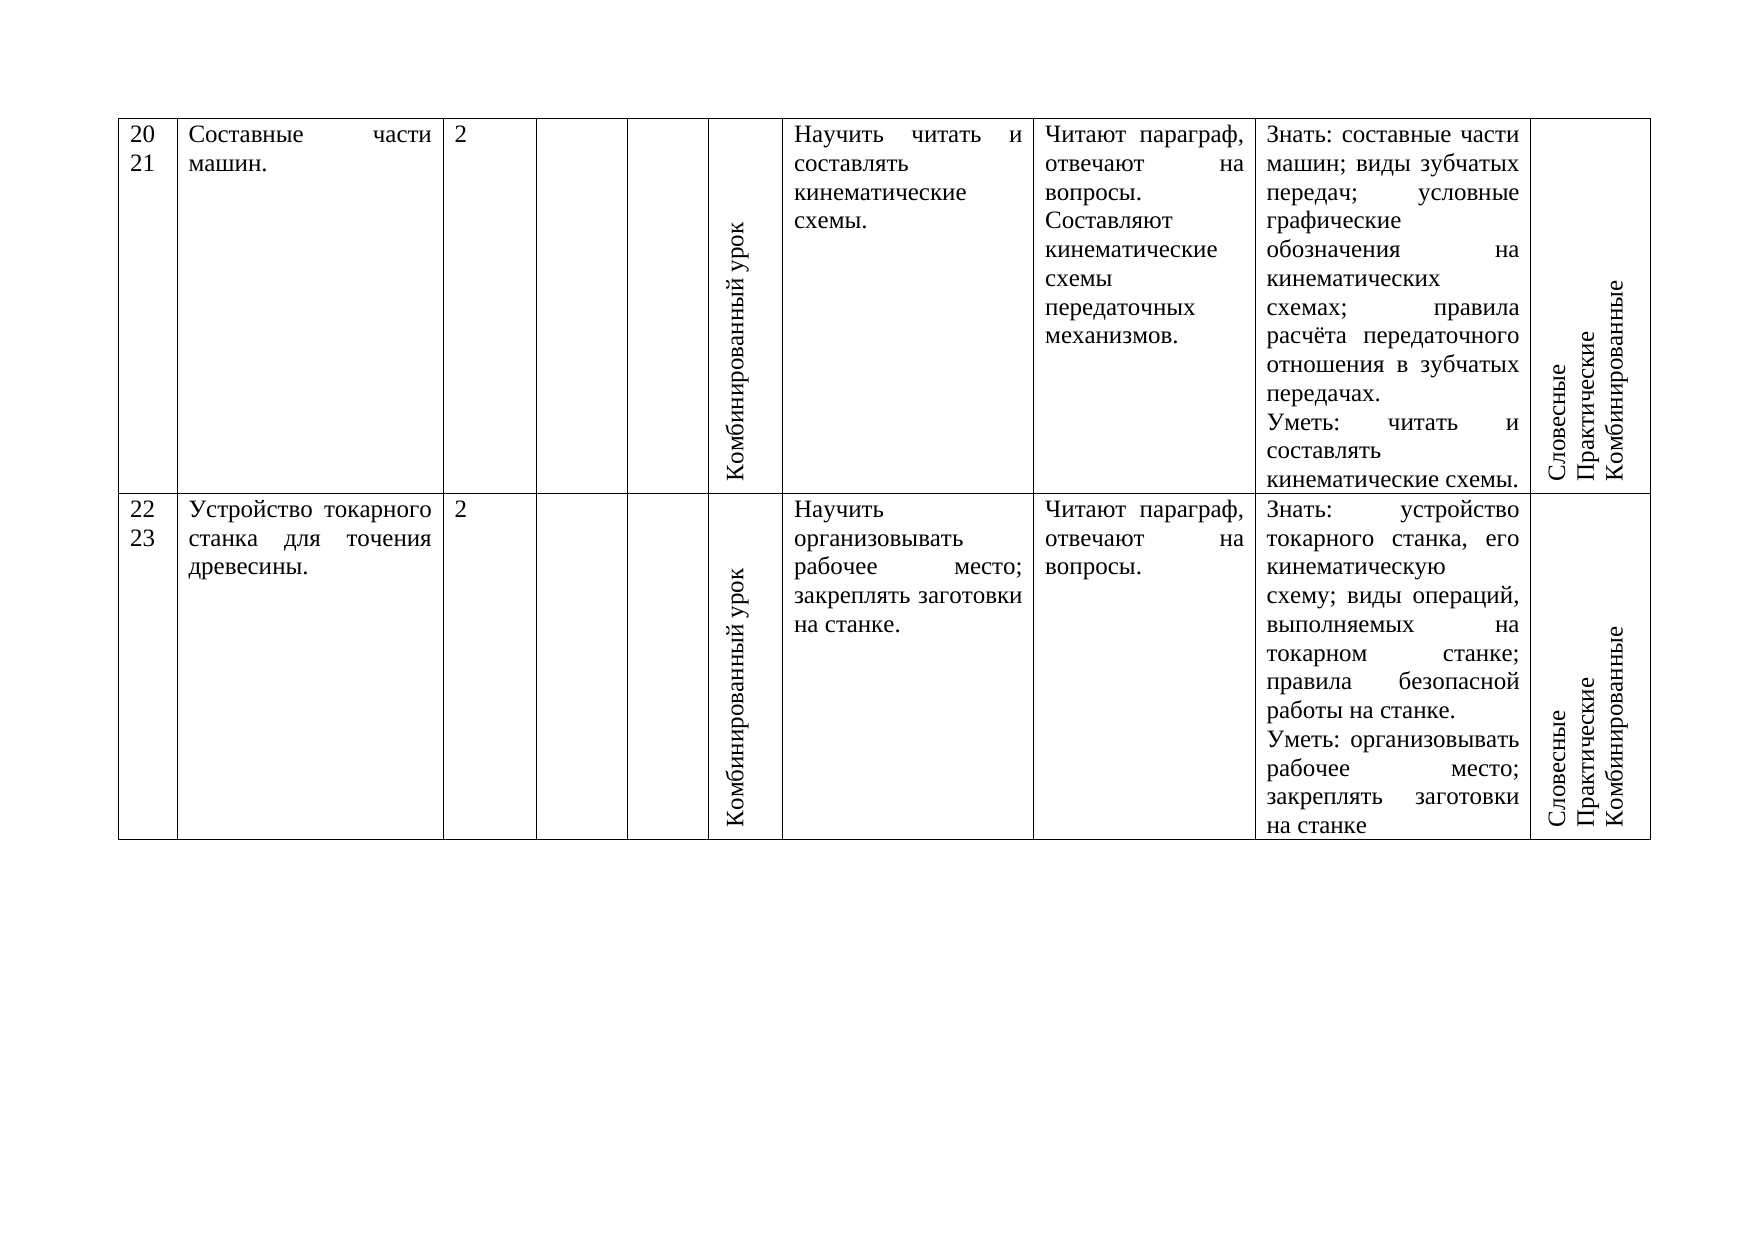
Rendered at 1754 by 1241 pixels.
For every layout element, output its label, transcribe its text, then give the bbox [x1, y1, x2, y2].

table_cell Составные части машин. [178, 119, 443, 493]
table_cell Научить читать и составлять кинематические схемы. [783, 119, 1033, 493]
table_cell Устройство токарного станка для точения древесины. [178, 494, 443, 839]
table_cell 2 [444, 119, 536, 493]
table_cell Читают параграф, отвечают на вопросы. Составляют кинематические схемы передаточных механизмов. [1034, 119, 1255, 493]
table_cell [537, 494, 627, 839]
table_cell [628, 119, 708, 493]
table_cell Словесные Практические Комбинированные [1531, 119, 1650, 493]
table_cell Словесные Практические Комбинированные [1531, 494, 1650, 839]
table_cell Комбинированный урок [709, 494, 782, 839]
table_cell Знать: устройство токарного станка, его кинематическую схему; виды операций, выполняемых на токарном станке; правила безопасной работы на станке. Уметь: организовывать рабочее место; закреплять заготовки на станке [1256, 494, 1530, 839]
table_cell Научить организовывать рабочее место; закреплять заготовки на станке. [783, 494, 1033, 839]
table_cell Знать: составные части машин; виды зубчатых передач; условные графические обозначения на кинематических схемах; правила расчёта передаточного отношения в зубчатых передачах. Уметь: читать и составлять кинематические схемы. [1256, 119, 1530, 493]
table_cell 20 21 [119, 119, 177, 493]
table_cell 22 23 [119, 494, 177, 839]
table_cell Читают параграф, отвечают на вопросы. [1034, 494, 1255, 839]
table_cell 2 [444, 494, 536, 839]
table_cell [628, 494, 708, 839]
table_cell Комбинированный урок [709, 119, 782, 493]
table_cell [537, 119, 627, 493]
